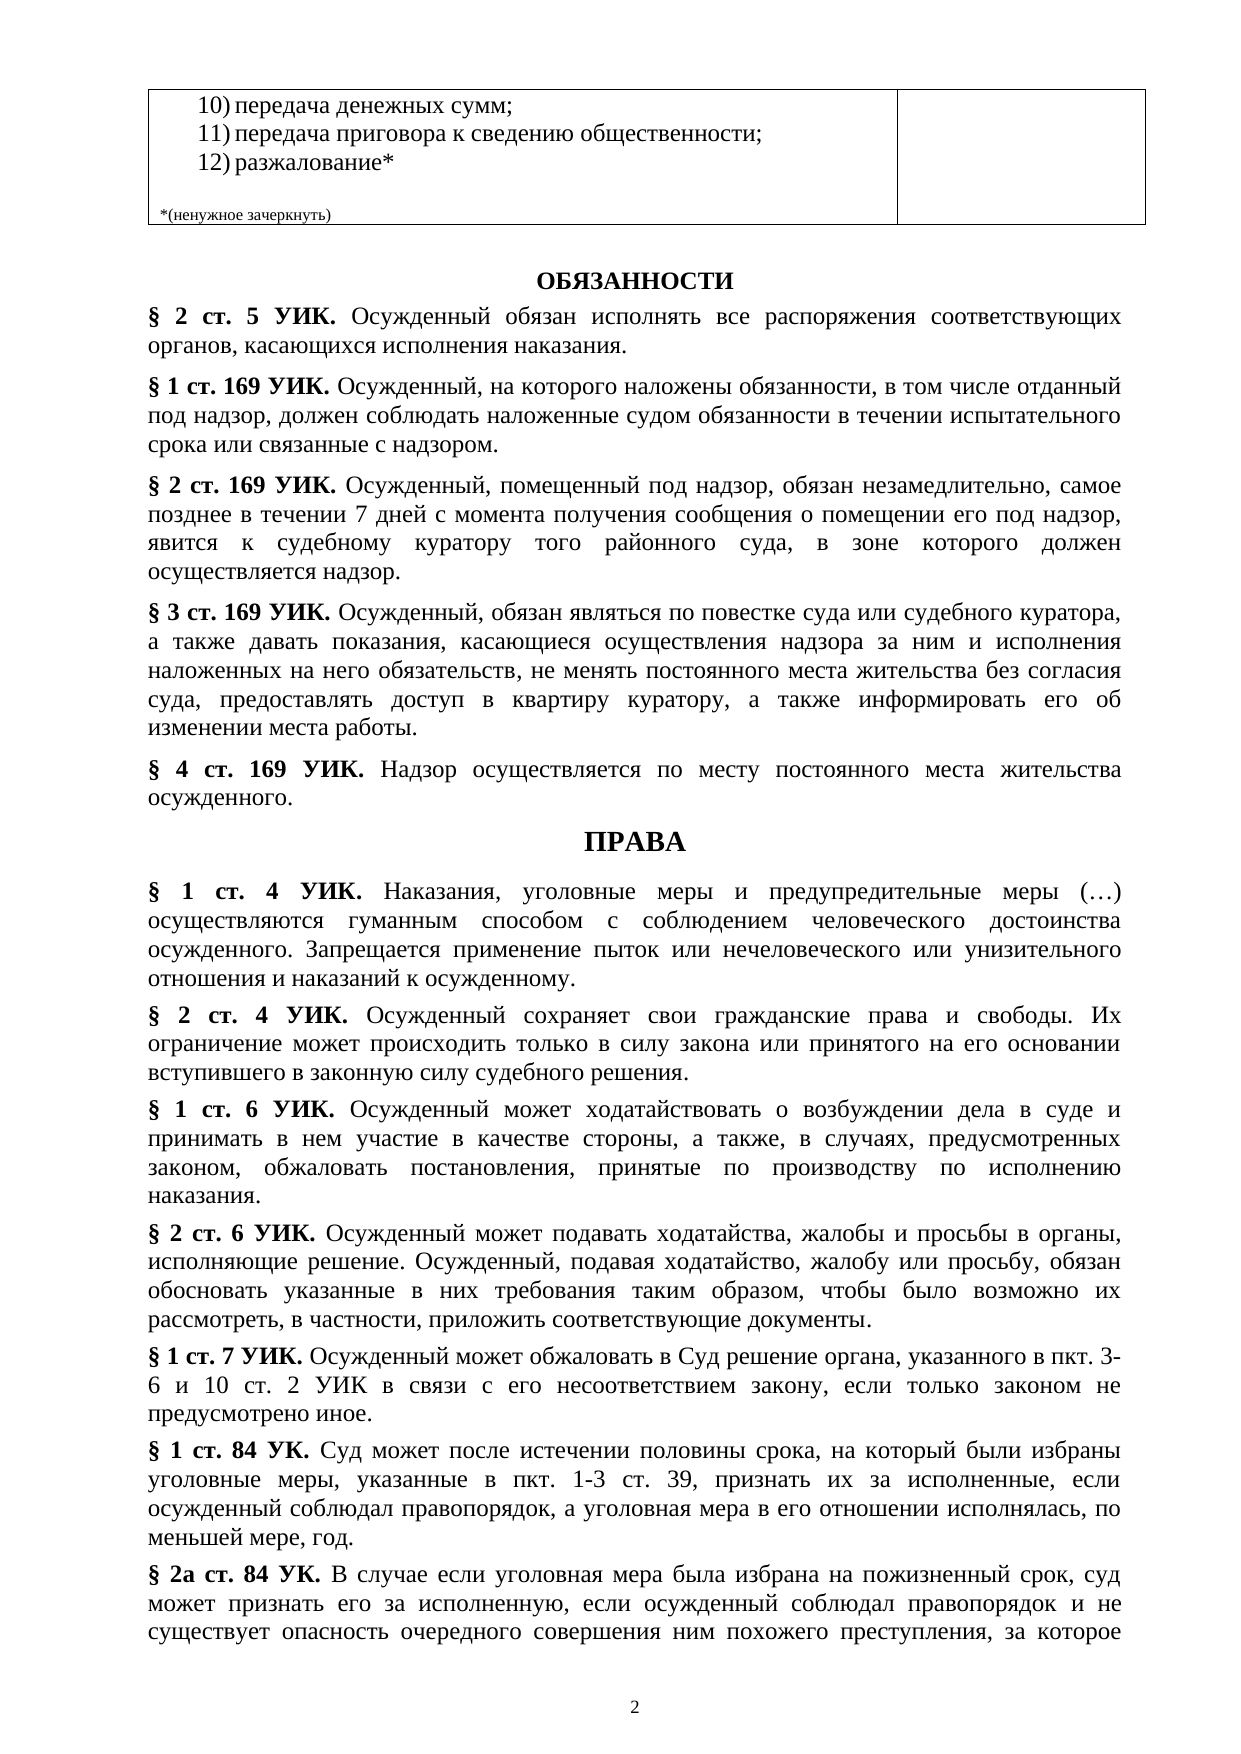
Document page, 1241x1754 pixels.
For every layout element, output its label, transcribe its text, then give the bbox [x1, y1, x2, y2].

text § 4 ст. 169 УИК. Надзор осуществляется по месту постоянного места жительства осужденного. [148, 754, 1122, 811]
text § 1 ст. 6 УИК. Осужденный может ходатайствовать о возбуждении дела в суде и принимать в нем участие в качестве стороны, а также, в случаях, предусмотренных законом, обжаловать постановления, принятые по производству по исполнению наказания. [148, 1094, 1122, 1209]
text § 2 ст. 4 УИК. Осужденный сохраняет свои гражданские права и свободы. Их ограничение может происходить только в силу закона или принятого на его основании вступившего в законную силу судебного решения. [148, 1000, 1122, 1086]
text ОБЯЗАННОСТИ [148, 266, 1122, 295]
text § 2 ст. 6 УИК. Осужденный может подавать ходатайства, жалобы и просьбы в органы, исполняющие решение. Осужденный, подавая ходатайство, жалобу или просьбу, обязан обосновать указанные в них требования таким образом, чтобы было возможно их рассмотреть, в частности, приложить соответствующие документы. [148, 1218, 1122, 1333]
text § 1 ст. 4 УИК. Наказания, уголовные меры и предупредительные меры (…) осуществляются гуманным способом с соблюдением человеческого достоинства осужденного. Запрещается применение пыток или нечеловеческого или унизительного отношения и наказаний к осужденному. [148, 876, 1122, 991]
text § 1 ст. 7 УИК. Осужденный может обжаловать в Суд решение органа, указанного в пкт. 3-6 и 10 ст. 2 УИК в связи с его несоответствием закону, если только законом не предусмотрено иное. [148, 1341, 1122, 1427]
text § 3 ст. 169 УИК. Осужденный, обязан являться по повестке суда или судебного куратора, а также давать показания, касающиеся осуществления надзора за ним и исполнения наложенных на него обязательств, не менять постоянного места жительства без согласия суда, предоставлять доступ в квартиру куратору, а также информировать его об изменении места работы. [148, 597, 1122, 741]
table_cell [898, 90, 1145, 224]
text § 2 ст. 5 УИК. Осужденный обязан исполнять все распоряжения соответствующих органов, касающихся исполнения наказания. [148, 301, 1122, 359]
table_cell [149, 90, 897, 224]
text § 1 ст. 169 УИК. Осужденный, на которого наложены обязанности, в том числе отданный под надзор, должен соблюдать наложенные судом обязанности в течении испытательного срока или связанные с надзором. [148, 371, 1122, 457]
text ПРАВА [148, 824, 1122, 857]
text § 2 ст. 169 УИК. Осужденный, помещенный под надзор, обязан незамедлительно, самое позднее в течении 7 дней с момента получения сообщения о помещении его под надзор, явится к судебному куратору того районного суда, в зоне которого должен осуществляется надзор. [148, 470, 1122, 585]
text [148, 1559, 1122, 1645]
text § 1 ст. 84 УК. Суд может после истечении половины срока, на который были избраны уголовные меры, указанные в пкт. 1-3 ст. 39, признать их за исполненные, если осужденный соблюдал правопорядок, а уголовная мера в его отношении исполнялась, по меньшей мере, год. [148, 1436, 1122, 1551]
